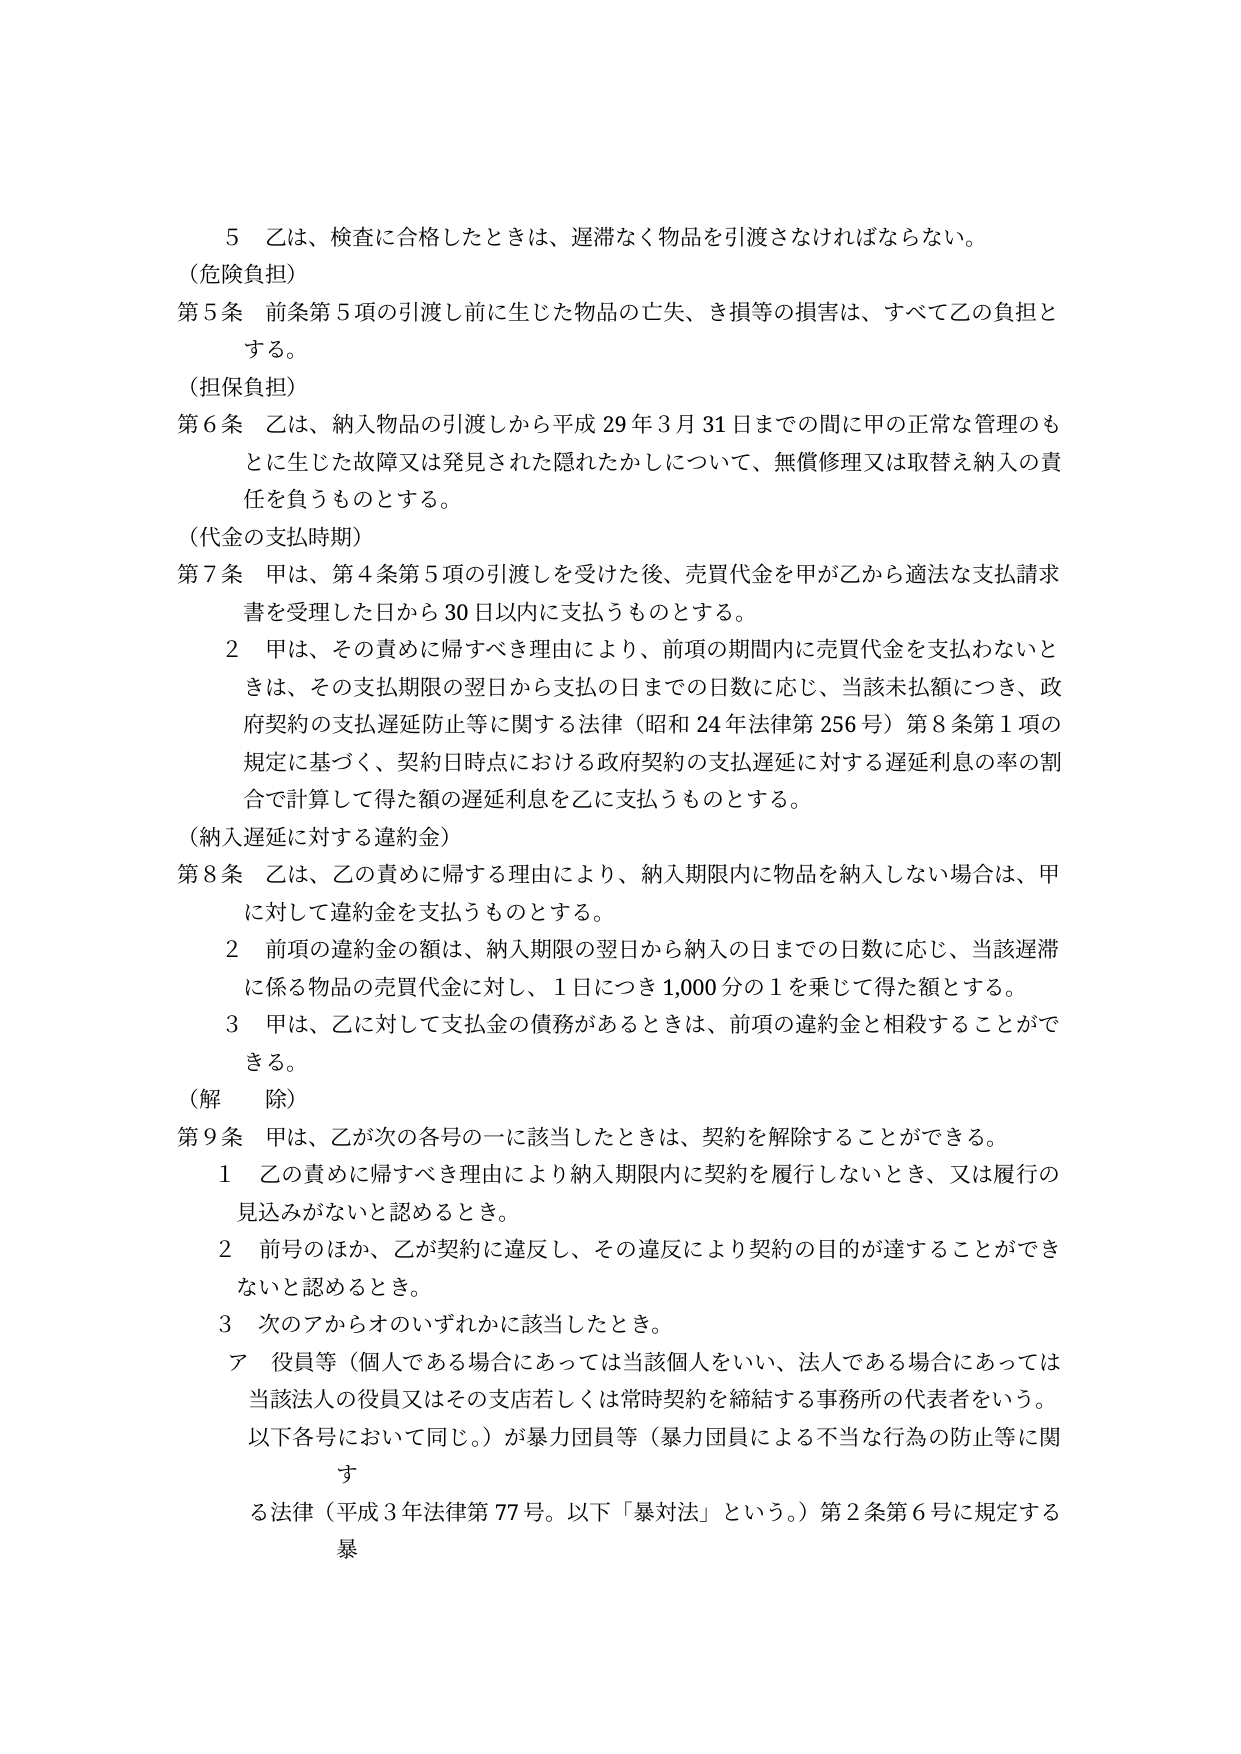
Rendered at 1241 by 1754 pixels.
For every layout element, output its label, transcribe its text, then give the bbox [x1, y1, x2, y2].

list ３ 次のアからオのいずれかに該当したとき。 [214, 1304, 1063, 1342]
text （担保負担） [177, 367, 1063, 404]
text ５ 乙は、検査に合格したときは、遅滞なく物品を引渡さなければならない。 [177, 217, 1063, 254]
text 第５条 前条第５項の引渡し前に生じた物品の亡失、き損等の損害は、すべて乙の負担とする。 [177, 292, 1063, 367]
list ２ 前号のほか、乙が契約に違反し、その違反により契約の目的が達することができないと認めるとき。 [214, 1229, 1063, 1304]
text ３ 甲は、乙に対して支払金の債務があるときは、前項の違約金と相殺することができる。 [221, 1004, 1063, 1079]
text 以下各号において同じ｡）が暴力団員等（暴力団員による不当な行為の防止等に関す [248, 1417, 1063, 1492]
text ２ 前項の違約金の額は、納入期限の翌日から納入の日までの日数に応じ、当該遅滞に係る物品の売買代金に対し、１日につき1,000分の１を乗じて得た額とする。 [221, 929, 1063, 1004]
list １ 乙の責めに帰すべき理由により納入期限内に契約を履行しないとき、又は履行の見込みがないと認めるとき。 [214, 1154, 1063, 1229]
text 第９条 甲は、乙が次の各号の一に該当したときは、契約を解除することができる。 [177, 1117, 1063, 1154]
text 第６条 乙は、納入物品の引渡しから平成29年３月31日までの間に甲の正常な管理のもとに生じた故障又は発見された隠れたかしについて、無償修理又は取替え納入の責任を負うものとする。 [177, 404, 1063, 517]
text 第８条 乙は、乙の責めに帰する理由により、納入期限内に物品を納入しない場合は、甲に対して違約金を支払うものとする。 [177, 854, 1063, 929]
text （解 除） [177, 1079, 1063, 1117]
text 第７条 甲は、第４条第５項の引渡しを受けた後、売買代金を甲が乙から適法な支払請求書を受理した日から30日以内に支払うものとする。 [177, 554, 1063, 629]
text ア 役員等（個人である場合にあっては当該個人をいい、法人である場合にあっては [177, 1342, 1063, 1379]
text （危険負担） [177, 254, 1063, 292]
text ２ 甲は、その責めに帰すべき理由により、前項の期間内に売買代金を支払わないときは、その支払期限の翌日から支払の日までの日数に応じ、当該未払額につき、政府契約の支払遅延防止等に関する法律（昭和24年法律第256号）第８条第１項の規定に基づく、契約日時点における政府契約の支払遅延に対する遅延利息の率の割合で計算して得た額の遅延利息を乙に支払うものとする。 [221, 629, 1063, 817]
text 当該法人の役員又はその支店若しくは常時契約を締結する事務所の代表者をいう。 [248, 1379, 1063, 1417]
text （代金の支払時期） [177, 517, 1063, 554]
text （納入遅延に対する違約金） [177, 817, 1063, 854]
text る法律（平成３年法律第77号。以下「暴対法」という｡）第２条第６号に規定する暴 [248, 1492, 1063, 1567]
